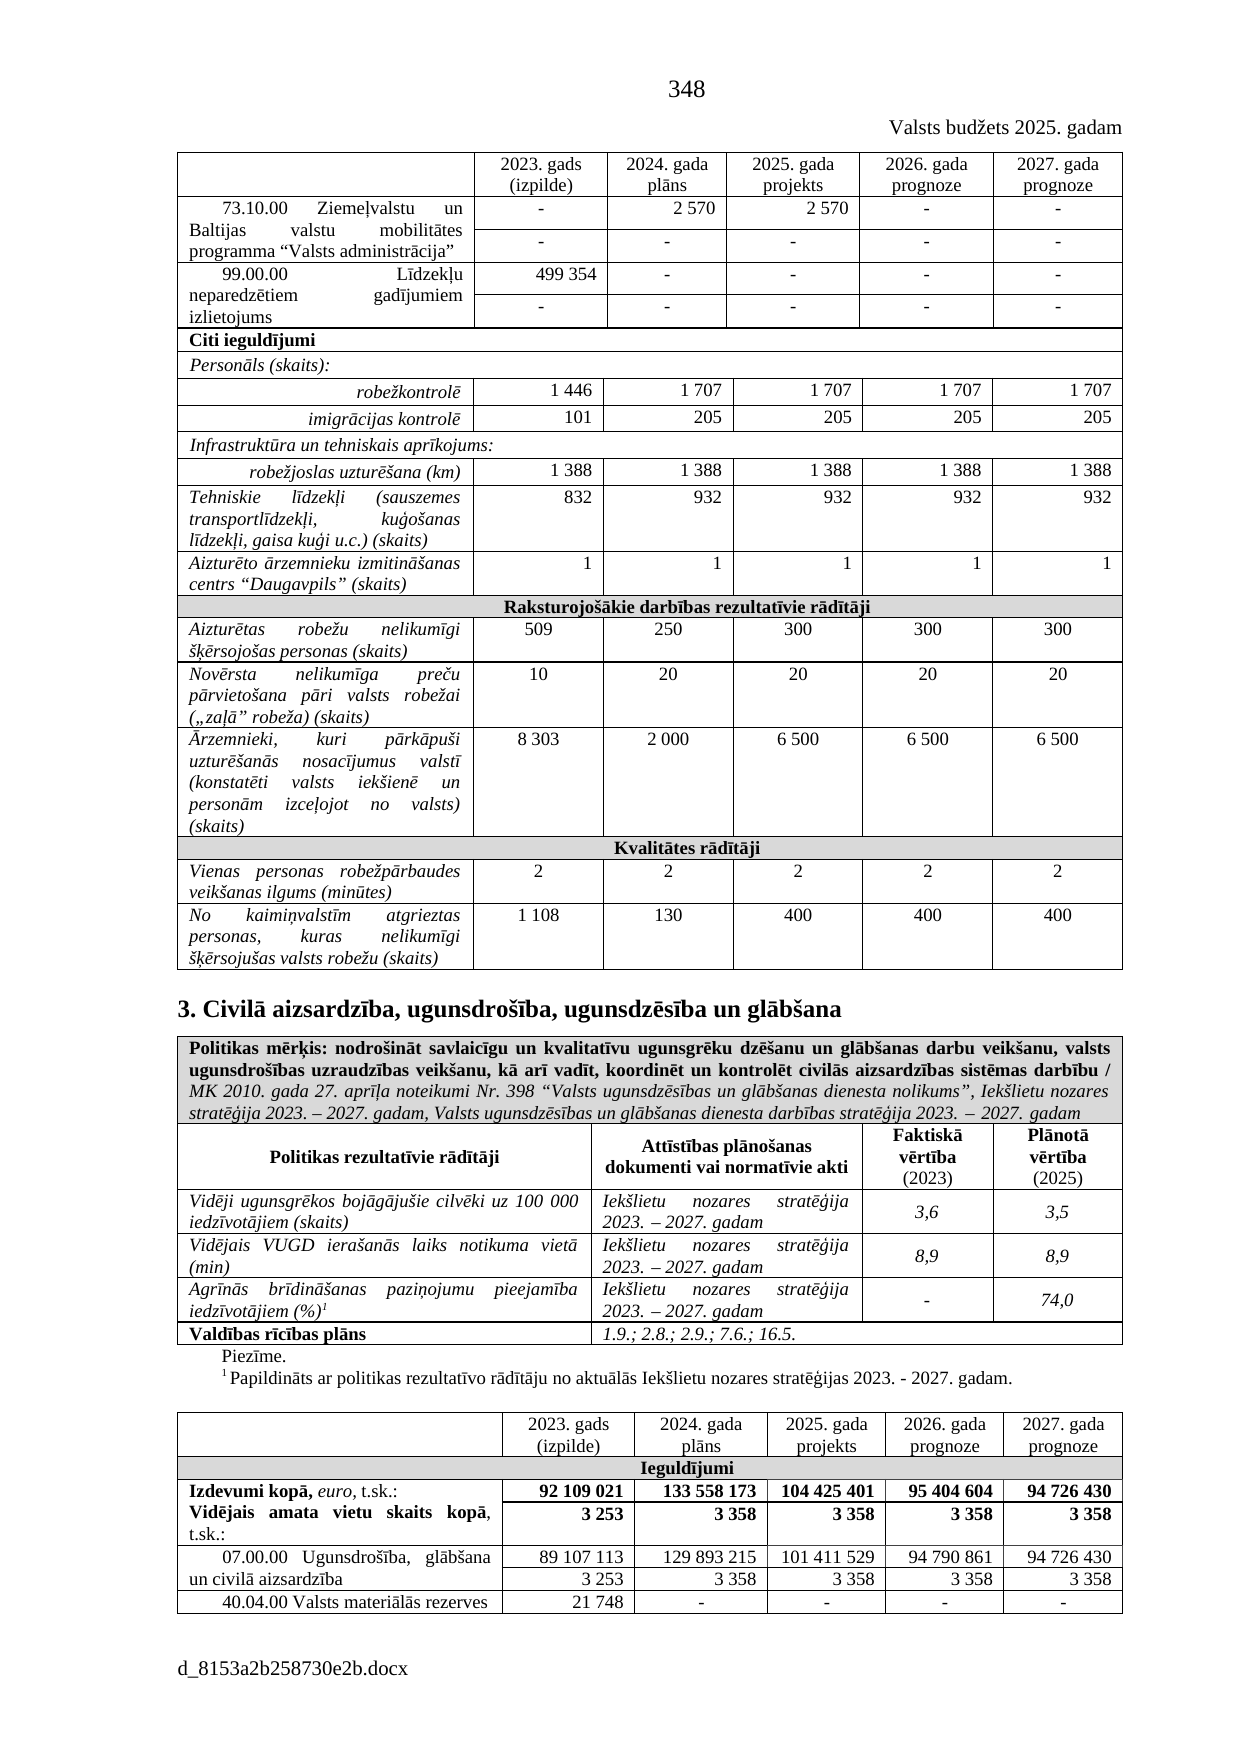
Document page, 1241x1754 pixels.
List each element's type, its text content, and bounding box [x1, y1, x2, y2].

table_cell 1 707 [863, 379, 992, 404]
table_cell 94 726 430 [1004, 1480, 1122, 1501]
table_cell imigrācijas kontrolē [178, 406, 473, 431]
table_cell 40.04.00 Valsts materiālās rezerves [178, 1591, 502, 1612]
table_cell 509 [474, 618, 603, 661]
table_cell 6 500 [734, 728, 862, 836]
table_cell robežkontrolē [178, 379, 473, 404]
table_cell - [635, 1591, 767, 1612]
table_cell - [768, 1591, 885, 1612]
table_cell - [886, 1591, 1003, 1612]
table_cell 400 [734, 904, 862, 968]
table_cell Valdības rīcības plāns [178, 1323, 591, 1344]
table_cell 1 [863, 552, 992, 595]
table_cell 1.9.; 2.8.; 2.9.; 7.6.; 16.5. [592, 1323, 1122, 1344]
table_cell 3 358 [886, 1568, 1003, 1590]
table_cell - [727, 263, 859, 294]
table_cell - [994, 295, 1122, 327]
table_cell 499 354 [475, 263, 607, 294]
table_cell Vidējais VUGD ierašanās laiks notikuma vietā (min) [178, 1234, 591, 1277]
table_cell Aizturētas robežu nelikumīgi šķērsojošas personas (skaits) [178, 618, 473, 661]
table_cell 400 [993, 904, 1122, 968]
table_cell 104 425 401 [768, 1480, 885, 1501]
table_cell Attīstības plānošanas dokumenti vai normatīvie akti [592, 1124, 862, 1189]
table_cell - [860, 197, 993, 229]
table_cell 205 [863, 406, 992, 431]
table_cell - [1004, 1591, 1122, 1612]
table_cell 1 [604, 552, 733, 595]
table_cell 20 [863, 663, 992, 727]
table_cell 8 303 [474, 728, 603, 836]
table_cell 1 108 [474, 904, 603, 968]
table_cell 94 790 861 [886, 1546, 1003, 1567]
table_cell - [860, 263, 993, 294]
table_cell 133 558 173 [635, 1480, 767, 1501]
table_cell Vidēji ugunsgrēkos bojāgājušie cilvēki uz 100 000 iedzīvotājiem (skaits) [178, 1190, 591, 1233]
table_cell 3 358 [1004, 1568, 1122, 1590]
table_header 2024. gada plāns [635, 1413, 767, 1456]
table_cell 3 358 [635, 1503, 767, 1544]
table_cell 8,9 [863, 1234, 993, 1277]
table_cell - [860, 230, 993, 262]
table_cell 3 253 [503, 1503, 634, 1544]
table_cell - [727, 230, 859, 262]
table_cell 1 388 [993, 459, 1122, 485]
table_cell 400 [863, 904, 992, 968]
table_cell 1 707 [993, 379, 1122, 404]
table_header Citi ieguldījumi [178, 329, 1122, 351]
table_header 2025. gada projekts [768, 1413, 885, 1456]
table_cell Kvalitātes rādītāji [178, 837, 1122, 859]
table_cell 932 [604, 486, 733, 551]
table_cell 932 [863, 486, 992, 551]
table_cell Raksturojošākie darbības rezultatīvie rādītāji [178, 596, 1122, 617]
table_cell Ieguldījumi [178, 1457, 1122, 1479]
table_cell - [475, 230, 607, 262]
table_cell 300 [863, 618, 992, 661]
table_cell 6 500 [993, 728, 1122, 836]
table_cell robežjoslas uzturēšana (km) [178, 459, 473, 485]
table_cell 205 [993, 406, 1122, 431]
table_cell - [608, 263, 726, 294]
table_cell 130 [604, 904, 733, 968]
table_cell - [608, 230, 726, 262]
text 1 Papildināts ar politikas rezultatīvo rādītāju no aktuālās Iekšlietu nozares stratēģijas 2023. - 2027. gadam. [177, 1367, 1122, 1388]
table_cell 250 [604, 618, 733, 661]
table_cell 73.10.00 Ziemeļvalstu un Baltijas valstu mobilitātes programma “Valsts administrācija” [178, 197, 474, 262]
table_cell 1 388 [863, 459, 992, 485]
table_cell 101 [474, 406, 603, 431]
table_header 2025. gada projekts [727, 153, 859, 196]
table_cell 07.00.00 Ugunsdrošība, glābšana un civilā aizsardzība [178, 1546, 502, 1590]
table_cell - [994, 230, 1122, 262]
table_cell 92 109 021 [503, 1480, 634, 1501]
table_cell 1 388 [734, 459, 862, 485]
table_header [178, 153, 474, 196]
table_cell 2 [604, 860, 733, 903]
table_cell 10 [474, 663, 603, 727]
table_cell 99.00.00 Līdzekļu neparedzētiem gadījumiem izlietojums [178, 263, 474, 327]
table_cell 6 500 [863, 728, 992, 836]
table_cell 300 [993, 618, 1122, 661]
table_cell 832 [474, 486, 603, 551]
table_cell Personāls (skaits): [178, 352, 1122, 378]
text 3. Civilā aizsardzība, ugunsdrošība, ugunsdzēsība un glābšana [177, 994, 1122, 1023]
table_cell 20 [734, 663, 862, 727]
table_header 2026. gada prognoze [860, 153, 993, 196]
table_cell Iekšlietu nozares stratēģija 2023. – 2027. gadam [592, 1234, 862, 1277]
table_cell 21 748 [503, 1591, 634, 1612]
table_cell 129 893 215 [635, 1546, 767, 1567]
table_cell 89 107 113 [503, 1546, 634, 1567]
table_cell - [608, 295, 726, 327]
table_cell 1 [734, 552, 862, 595]
table_cell 3 358 [768, 1568, 885, 1590]
table_cell Iekšlietu nozares stratēģija 2023. – 2027. gadam [592, 1190, 862, 1233]
table_cell 3 253 [503, 1568, 634, 1590]
table_cell 2 000 [604, 728, 733, 836]
table_cell 20 [993, 663, 1122, 727]
table_cell 20 [604, 663, 733, 727]
table_cell - [727, 295, 859, 327]
table_cell No kaimiņvalstīm atgrieztas personas, kuras nelikumīgi šķērsojušas valsts robežu (skaits) [178, 904, 473, 968]
table_header 2023. gads (izpilde) [503, 1413, 634, 1456]
table_cell 2 570 [727, 197, 859, 229]
table_cell Novērsta nelikumīga preču pārvietošana pāri valsts robežai („zaļā” robeža) (skaits) [178, 663, 473, 727]
table_cell Plānotā vērtība (2025) [994, 1124, 1122, 1189]
table_cell 3 358 [768, 1503, 885, 1544]
table_cell 101 411 529 [768, 1546, 885, 1567]
table_cell 1 388 [604, 459, 733, 485]
table_cell 3 358 [886, 1503, 1003, 1544]
table_cell Agrīnās brīdināšanas paziņojumu pieejamība iedzīvotājiem (%)1 [178, 1278, 591, 1321]
table_cell Politikas rezultatīvie rādītāji [178, 1124, 591, 1189]
table_cell 2 570 [608, 197, 726, 229]
table_header 2026. gada prognoze [886, 1413, 1003, 1456]
table_header 2027. gada prognoze [994, 153, 1122, 196]
table_header Politikas mērķis: nodrošināt savlaicīgu un kvalitatīvu ugunsgrēku dzēšanu un glābšanas darbu veikšanu, valsts ugunsdrošības uzraudzības veikšanu, kā arī vadīt, koordinēt un kontrolēt civilās aizsardzības sistēmas darbību / MK 2010. gada 27. aprīļa noteikumi Nr. 398 “Valsts ugunsdzēsības un glābšanas dienesta nolikums”, Iekšlietu nozares stratēģija 2023. – 2027. gadam, Valsts ugunsdzēsības un glābšanas dienesta darbības stratēģija 2023. – 2027. gadam [178, 1037, 1122, 1123]
table_cell 1 707 [734, 379, 862, 404]
table_cell - [475, 197, 607, 229]
table_cell 2 [993, 860, 1122, 903]
table_header 2023. gads (izpilde) [475, 153, 607, 196]
table_cell 1 [993, 552, 1122, 595]
table_cell 932 [993, 486, 1122, 551]
table_cell Vienas personas robežpārbaudes veikšanas ilgums (minūtes) [178, 860, 473, 903]
text Piezīme. [177, 1345, 1122, 1367]
table_cell Tehniskie līdzekļi (sauszemes transportlīdzekļi, kuģošanas līdzekļi, gaisa kuģi u.c.) (skaits) [178, 486, 473, 551]
table_cell 932 [734, 486, 862, 551]
table_header 2027. gada prognoze [1004, 1413, 1122, 1456]
table_cell 1 707 [604, 379, 733, 404]
table_cell 3,6 [863, 1190, 993, 1233]
table_cell 205 [734, 406, 862, 431]
table_cell 94 726 430 [1004, 1546, 1122, 1567]
table_cell Ārzemnieki, kuri pārkāpuši uzturēšanās nosacījumus valstī (konstatēti valsts iekšienē un personām izceļojot no valsts) (skaits) [178, 728, 473, 836]
table_cell - [860, 295, 993, 327]
table_cell 2 [734, 860, 862, 903]
table_cell - [994, 263, 1122, 294]
table_cell 1 [474, 552, 603, 595]
table_cell Iekšlietu nozares stratēģija 2023. – 2027. gadam [592, 1278, 862, 1321]
table_cell Aizturēto ārzemnieku izmitināšanas centrs “Daugavpils” (skaits) [178, 552, 473, 595]
table_cell - [863, 1278, 993, 1321]
table_cell 2 [863, 860, 992, 903]
table_cell Infrastruktūra un tehniskais aprīkojums: [178, 432, 1122, 458]
table_cell 3 358 [635, 1568, 767, 1590]
table_header [178, 1413, 502, 1456]
table_header 2024. gada plāns [608, 153, 726, 196]
table_cell 205 [604, 406, 733, 431]
table_cell 1 446 [474, 379, 603, 404]
table_cell 74,0 [994, 1278, 1122, 1321]
table_cell Faktiskā vērtība (2023) [863, 1124, 993, 1189]
table_cell Izdevumi kopā, euro, t.sk.: Vidējais amata vietu skaits kopā, t.sk.: [178, 1480, 502, 1544]
table_cell 300 [734, 618, 862, 661]
table_cell 2 [474, 860, 603, 903]
table_cell 95 404 604 [886, 1480, 1003, 1501]
table_cell 8,9 [994, 1234, 1122, 1277]
table_cell 3 358 [1004, 1503, 1122, 1544]
table_cell 1 388 [474, 459, 603, 485]
table_cell - [994, 197, 1122, 229]
table_cell - [475, 295, 607, 327]
table_cell 3,5 [994, 1190, 1122, 1233]
